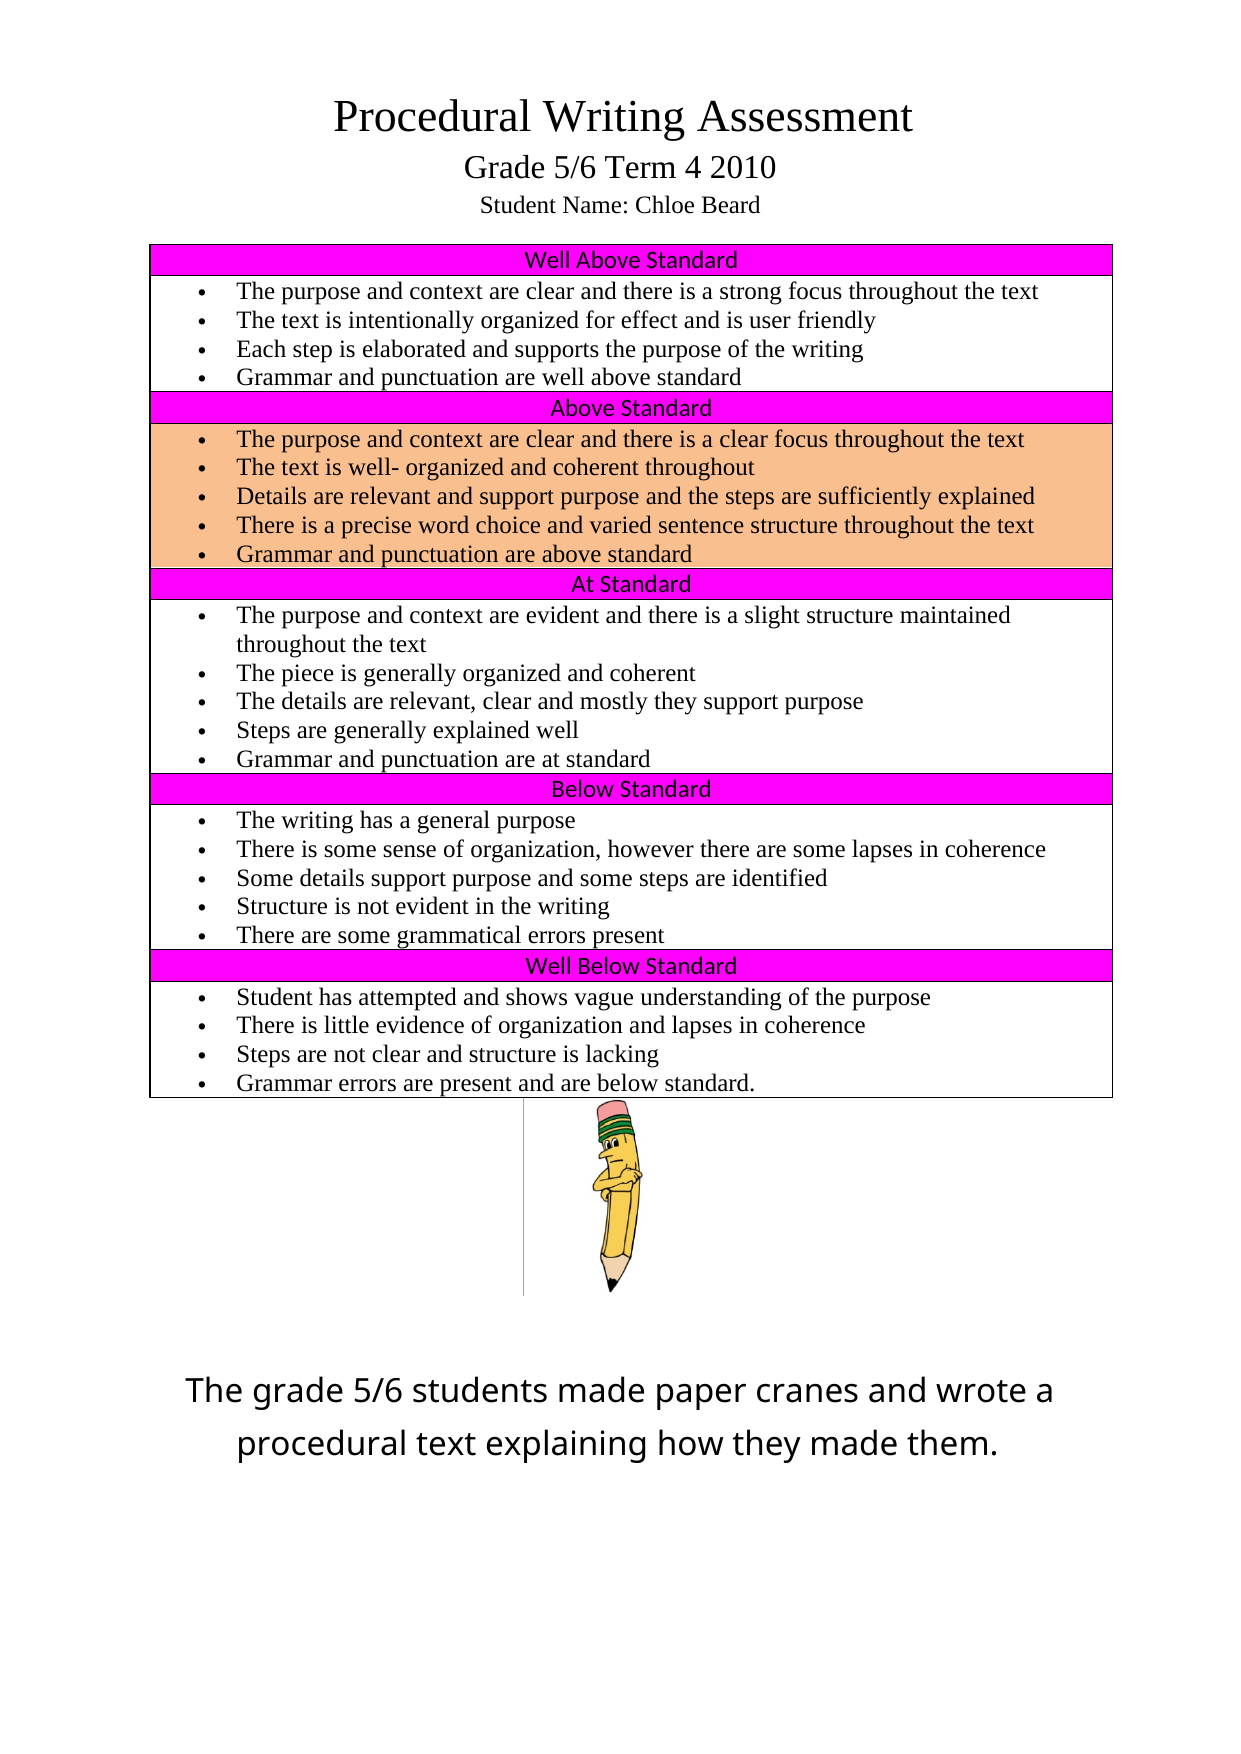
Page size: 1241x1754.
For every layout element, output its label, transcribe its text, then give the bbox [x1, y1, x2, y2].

table_cell The writing has a general purpose There is some sense of organization, however there are some lapses in coherence Some details support purpose and some steps are identified Structure is not evident in the writing There are some grammatical errors present [151, 805, 1112, 949]
table_cell Below Standard [151, 774, 1112, 804]
table_header Well Above Standard [151, 245, 1112, 275]
table_cell The purpose and context are clear and there is a strong focus throughout the text The text is intentionally organized for effect and is user friendly Each step is elaborated and supports the purpose of the writing Grammar and punctuation are well above standard [151, 276, 1112, 391]
picture [523, 1097, 722, 1296]
text The grade 5/6 students made paper cranes and wrote a procedural text explaining how they made them. [150, 1098, 1090, 1497]
table_cell The purpose and context are clear and there is a clear focus throughout the text The text is well- organized and coherent throughout Details are relevant and support purpose and the steps are sufficiently explained There is a precise word choice and varied sentence structure throughout the text Grammar and punctuation are above standard [151, 424, 1112, 567]
table_cell Well Below Standard [151, 950, 1112, 981]
table_cell Above Standard [151, 392, 1112, 423]
table_cell The purpose and context are evident and there is a slight structure maintained throughout the text The piece is generally organized and coherent The details are relevant, clear and mostly they support purpose Steps are generally explained well Grammar and punctuation are at standard [151, 600, 1112, 773]
table_cell At Standard [151, 569, 1112, 599]
table_cell Student has attempted and shows vague understanding of the purpose There is little evidence of organization and lapses in coherence Steps are not clear and structure is lacking Grammar errors are present and are below standard. [151, 982, 1112, 1097]
text Procedural Writing Assessment Grade 5/6 Term 4 2010 Student Name: Chloe Beard [150, 89, 1090, 218]
